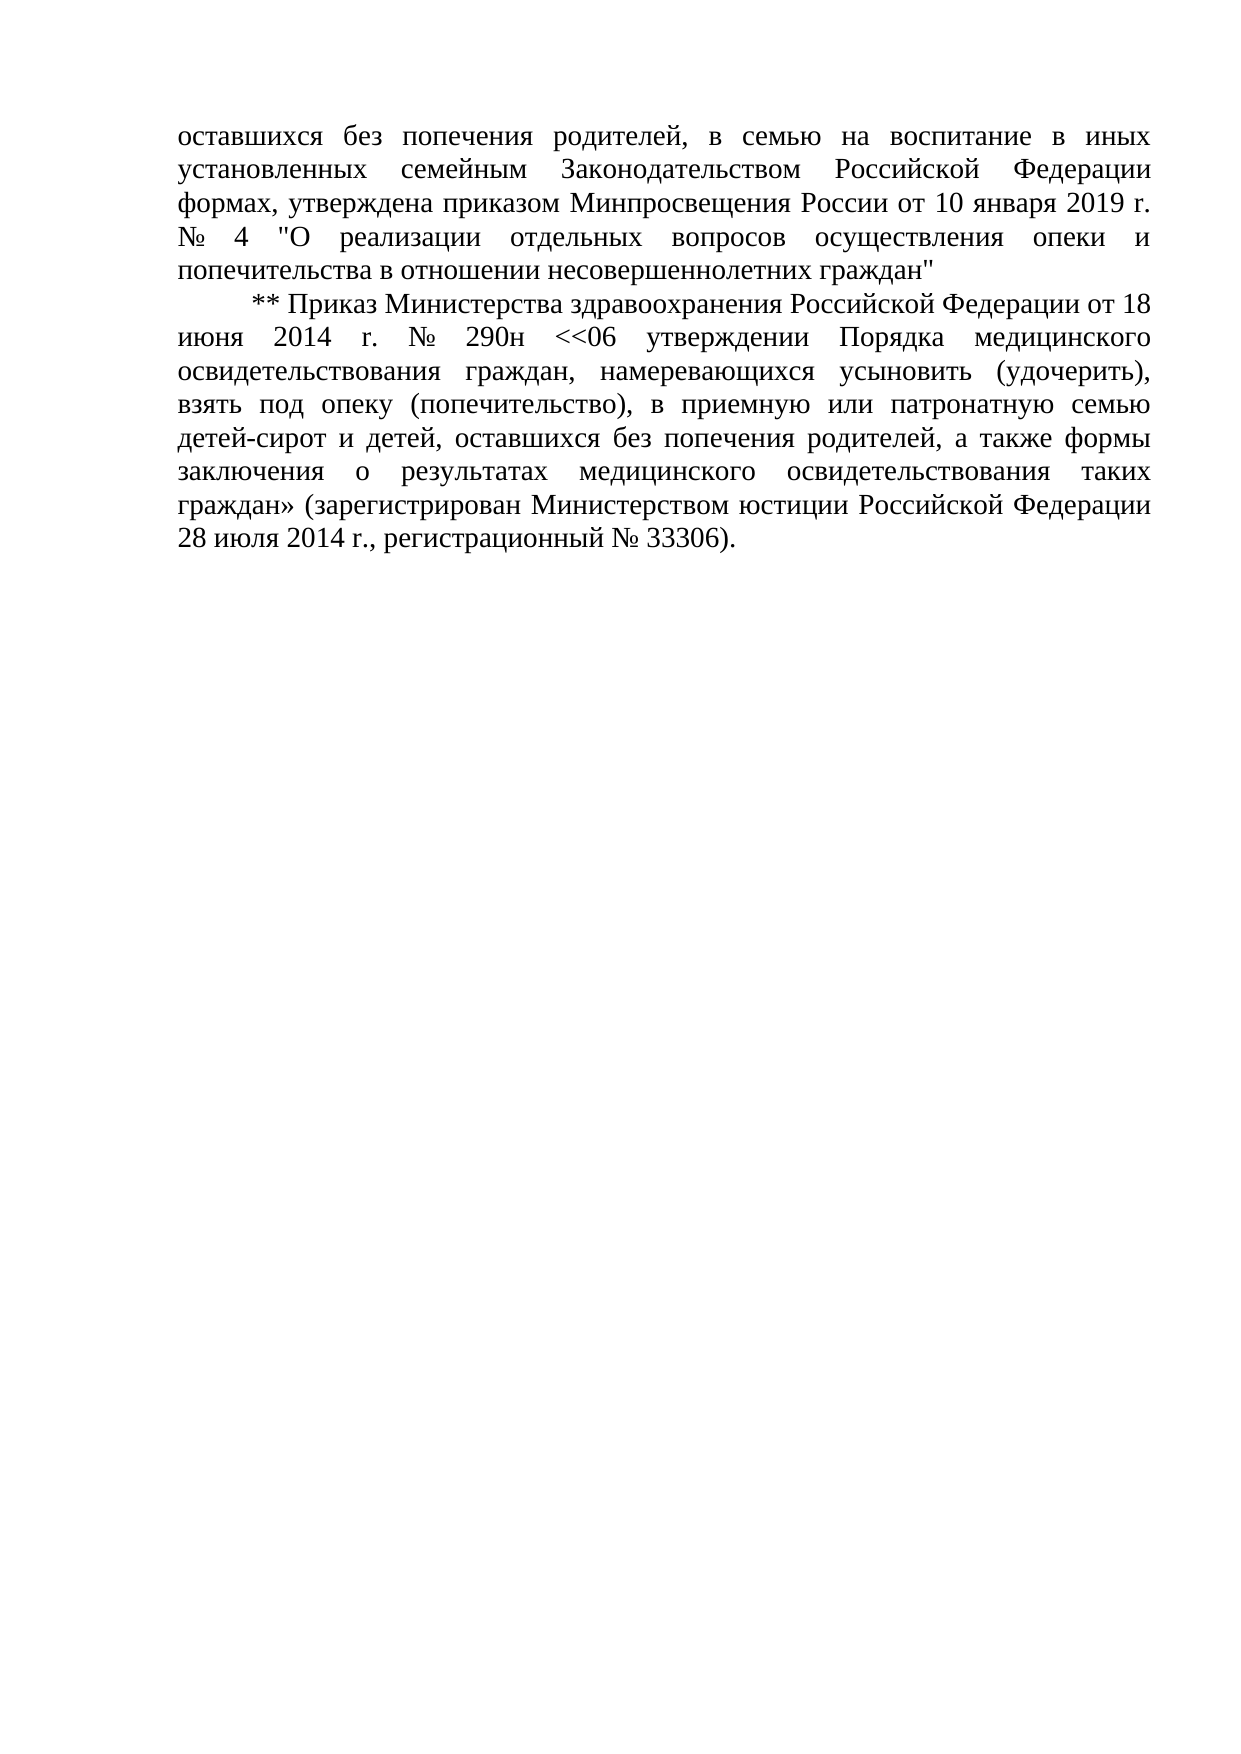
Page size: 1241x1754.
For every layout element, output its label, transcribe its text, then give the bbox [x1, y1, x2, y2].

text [177, 118, 1152, 286]
text ** Приказ Министерства здравоохранения Российской Федерации от 18 июня 2014 r. № 290н <<06 утверждении Порядка медицинского освидетельствования граждан, намеревающихся усыновить (удочерить), взять под опеку (попечительство), в приемную или патронатную семью детей-сирот и детей, оставшихся без попечения родителей, а также формы заключения о результатах медицинского освидетельствования таких граждан» (зарегистрирован Министерством юстиции Российской Федерации 28 июля 2014 r., регистрационный № 33306). [177, 286, 1152, 554]
